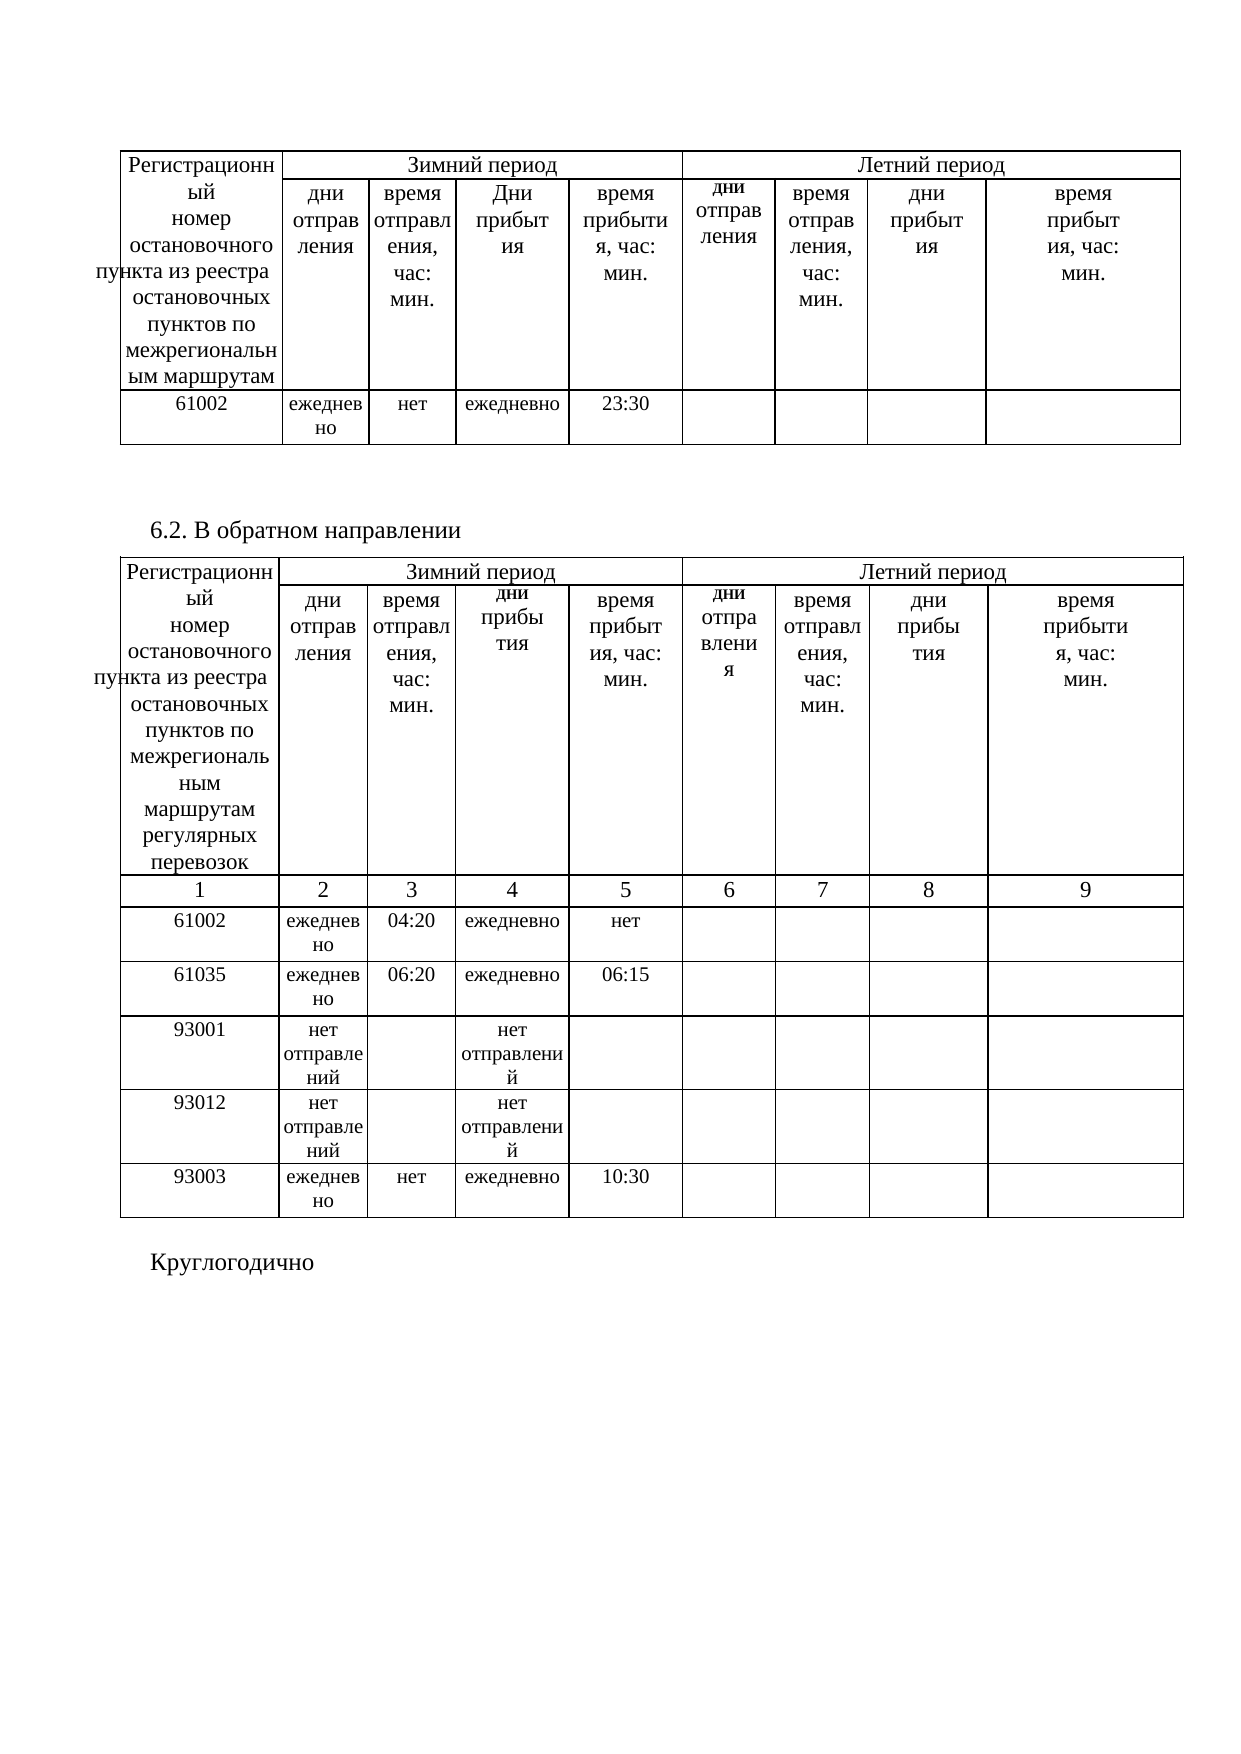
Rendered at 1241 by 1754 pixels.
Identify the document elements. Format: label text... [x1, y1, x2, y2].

table_cell нет отправлений [456, 1017, 568, 1089]
table_cell [989, 1164, 1183, 1217]
table_cell дни отправ ления [280, 586, 367, 874]
table_cell [776, 908, 869, 961]
table_cell [870, 1017, 987, 1089]
table_cell время отправл ения, час: мин. [776, 586, 869, 874]
table_cell [776, 1017, 869, 1089]
table_cell [776, 1164, 869, 1217]
table_cell время прибыт ия, час: мин. [570, 586, 682, 874]
table_cell нет отправлений [280, 1017, 367, 1089]
table_cell [683, 1164, 775, 1217]
table_cell ежедневно [456, 962, 568, 1015]
table_header Зимний период [280, 558, 682, 584]
table_cell нет [368, 1164, 455, 1217]
table_cell ежедневно [457, 391, 568, 444]
table_cell время отправ ления, час: мин. [776, 180, 867, 389]
table_cell [989, 962, 1183, 1015]
table_cell время прибыт ия, час: мин. [987, 180, 1180, 389]
table_cell 61002 [121, 391, 282, 444]
table_cell 7 [776, 876, 869, 906]
table_cell [570, 1090, 682, 1162]
table_cell [870, 908, 987, 961]
table_cell 3 [368, 876, 455, 906]
table_cell 4 [456, 876, 568, 906]
table_cell [989, 908, 1183, 961]
table_cell нет отправлений [280, 1090, 367, 1162]
table_cell 6 [683, 876, 775, 906]
table_cell нет [370, 391, 455, 444]
table_cell дни отправ ления [283, 180, 368, 389]
table_cell ежедневно [456, 908, 568, 961]
table_header Зимний период [283, 152, 682, 178]
table_cell время прибыти я, час: мин. [989, 586, 1183, 874]
table_cell ДНИ отпра влени я [683, 586, 775, 874]
table_cell 2 [280, 876, 367, 906]
table_cell 61035 [121, 962, 278, 1015]
table_header Летний период [683, 152, 1180, 178]
table_cell 1 [121, 876, 278, 906]
table_cell нет отправлений [456, 1090, 568, 1162]
table_cell [870, 1164, 987, 1217]
table_cell 93003 [121, 1164, 278, 1217]
table_cell Дни прибыт ия [457, 180, 568, 389]
text 6.2. В обратном направлении [150, 515, 1090, 544]
table_cell 5 [570, 876, 682, 906]
table_cell время отправл ения, час: мин. [368, 586, 455, 874]
table_cell 10:30 [570, 1164, 682, 1217]
table_cell 8 [870, 876, 987, 906]
table_cell [987, 391, 1180, 444]
table_header Летний период [683, 558, 1183, 584]
table_cell дни прибыт ия [868, 180, 985, 389]
table_cell [570, 1017, 682, 1089]
table_cell [368, 1090, 455, 1162]
table_cell ежедневно [280, 1164, 367, 1217]
table_cell время прибыти я, час: мин. [570, 180, 682, 389]
table_cell ДНИ прибы тия [456, 586, 568, 874]
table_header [121, 152, 282, 389]
table_cell [683, 391, 774, 444]
table_cell время отправл ения, час: мин. [370, 180, 455, 389]
table_cell [776, 962, 869, 1015]
table_cell [989, 1090, 1183, 1162]
table_cell ежедневно [283, 391, 368, 444]
table_cell 06:15 [570, 962, 682, 1015]
table_header Регистрационный номер остановочного пункта из реестра остановочных пунктов по межрегиональным маршрутам регулярных перевозок [121, 558, 278, 874]
table_cell [683, 908, 775, 961]
table_cell ежедневно [456, 1164, 568, 1217]
table_cell ежедневно [280, 962, 367, 1015]
table_cell [989, 1017, 1183, 1089]
table_cell [776, 1090, 869, 1162]
table_cell [683, 962, 775, 1015]
table_cell 93012 [121, 1090, 278, 1162]
table_cell ежедневно [280, 908, 367, 961]
table_cell 04:20 [368, 908, 455, 961]
table_cell 06:20 [368, 962, 455, 1015]
table_cell дни прибы тия [870, 586, 987, 874]
table_cell [870, 1090, 987, 1162]
table_cell 93001 [121, 1017, 278, 1089]
table_cell [368, 1017, 455, 1089]
table_cell нет [570, 908, 682, 961]
table_cell 23:30 [570, 391, 682, 444]
table_cell [776, 391, 867, 444]
table_cell 61002 [121, 908, 278, 961]
table_cell [868, 391, 985, 444]
table_cell [683, 1017, 775, 1089]
table_cell [870, 962, 987, 1015]
table_cell ДНИ отправ ления [683, 180, 774, 389]
table_cell 9 [989, 876, 1183, 906]
table_cell [683, 1090, 775, 1162]
text Круглогодично [150, 1247, 1090, 1276]
